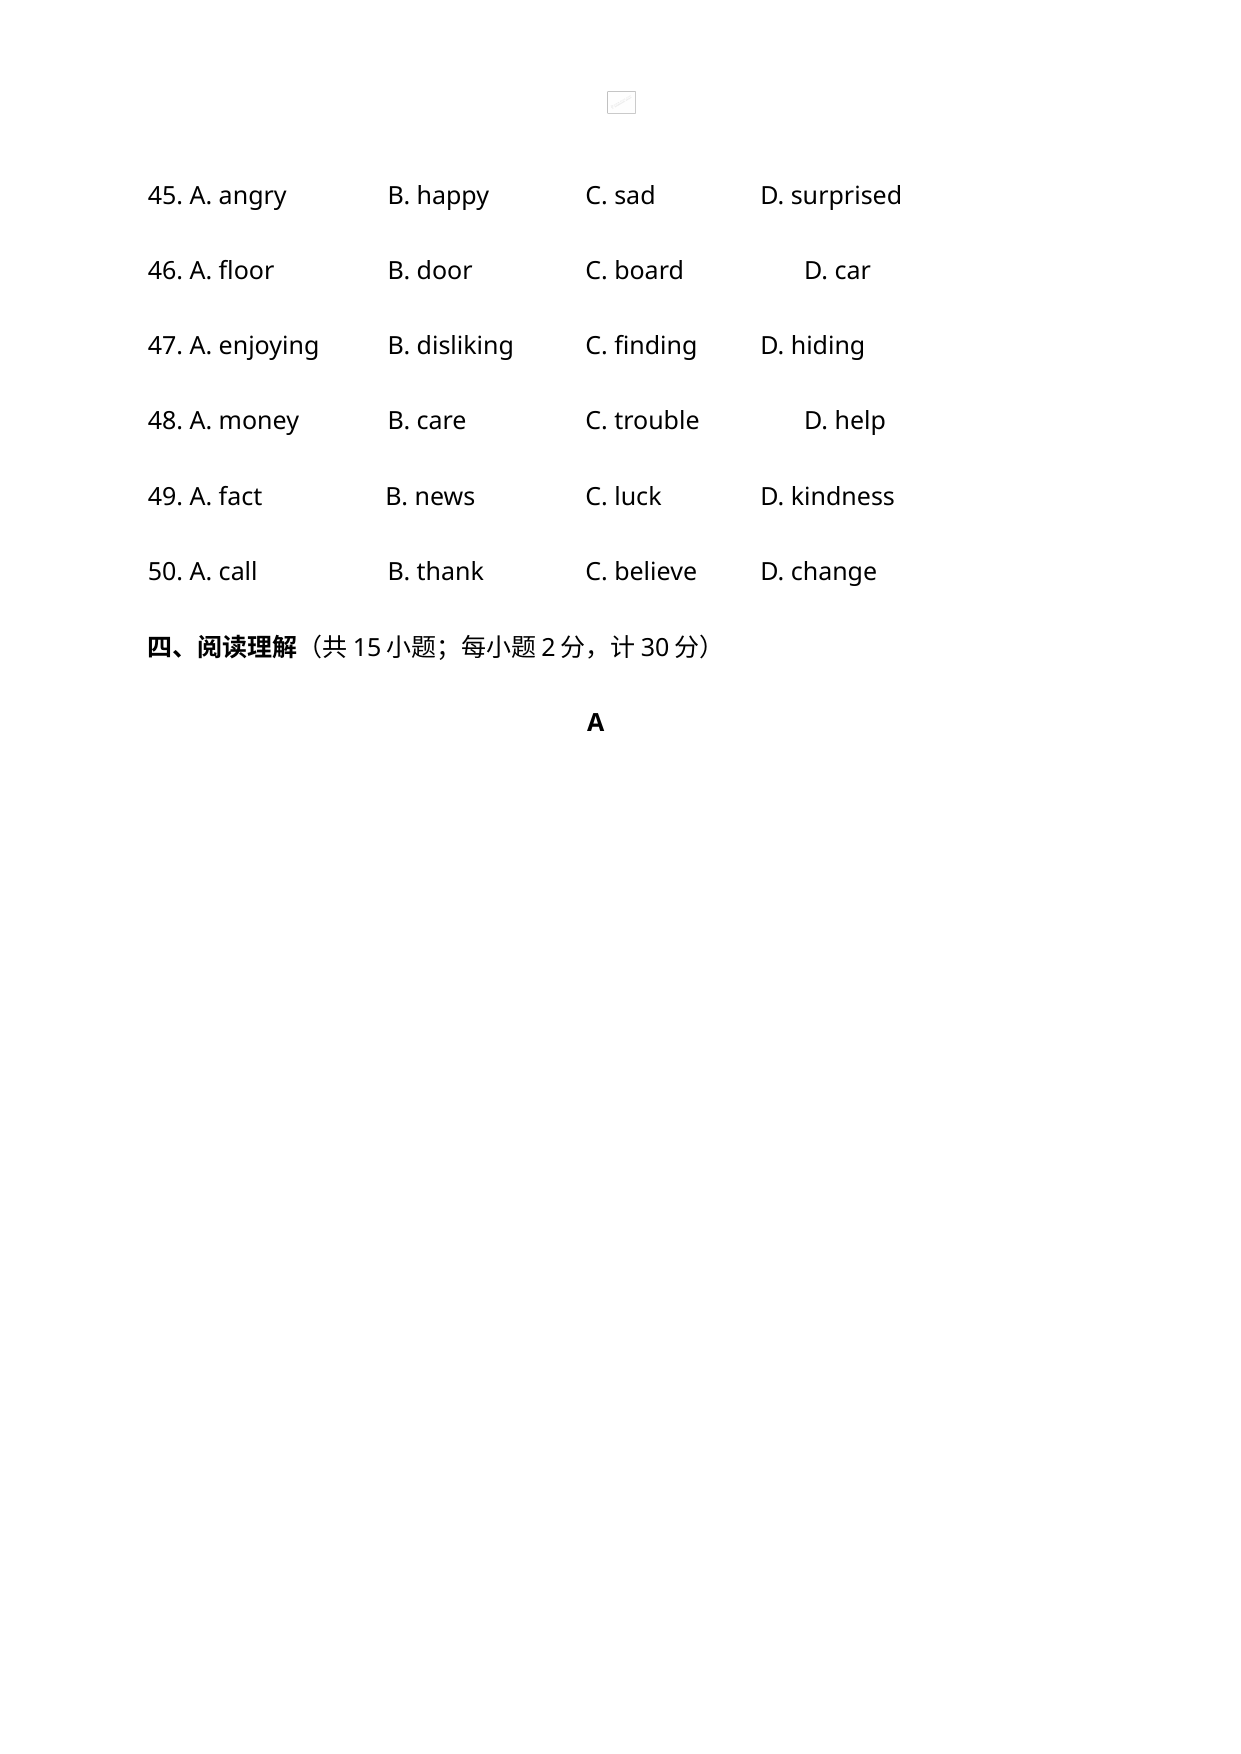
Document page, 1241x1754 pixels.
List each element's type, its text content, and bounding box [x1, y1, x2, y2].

text 48. A. money B. care C. trouble D. help [148, 388, 1093, 453]
text 49. A. fact B. news C. luck D. kindness [148, 463, 1093, 528]
text 46. A. floor B. door C. board D. car [148, 237, 1093, 302]
text 50. A. call B. thank C. believe D. change [148, 538, 1093, 603]
picture [601, 73, 639, 130]
text 四、阅读理解（共15小题；每小题2分，计30分） [148, 613, 1093, 678]
text A [148, 689, 1093, 754]
text 47. A. enjoying B. disliking C. finding D. hiding [148, 312, 1093, 377]
text 45. A. angry B. happy C. sad D. surprised [148, 162, 1093, 227]
